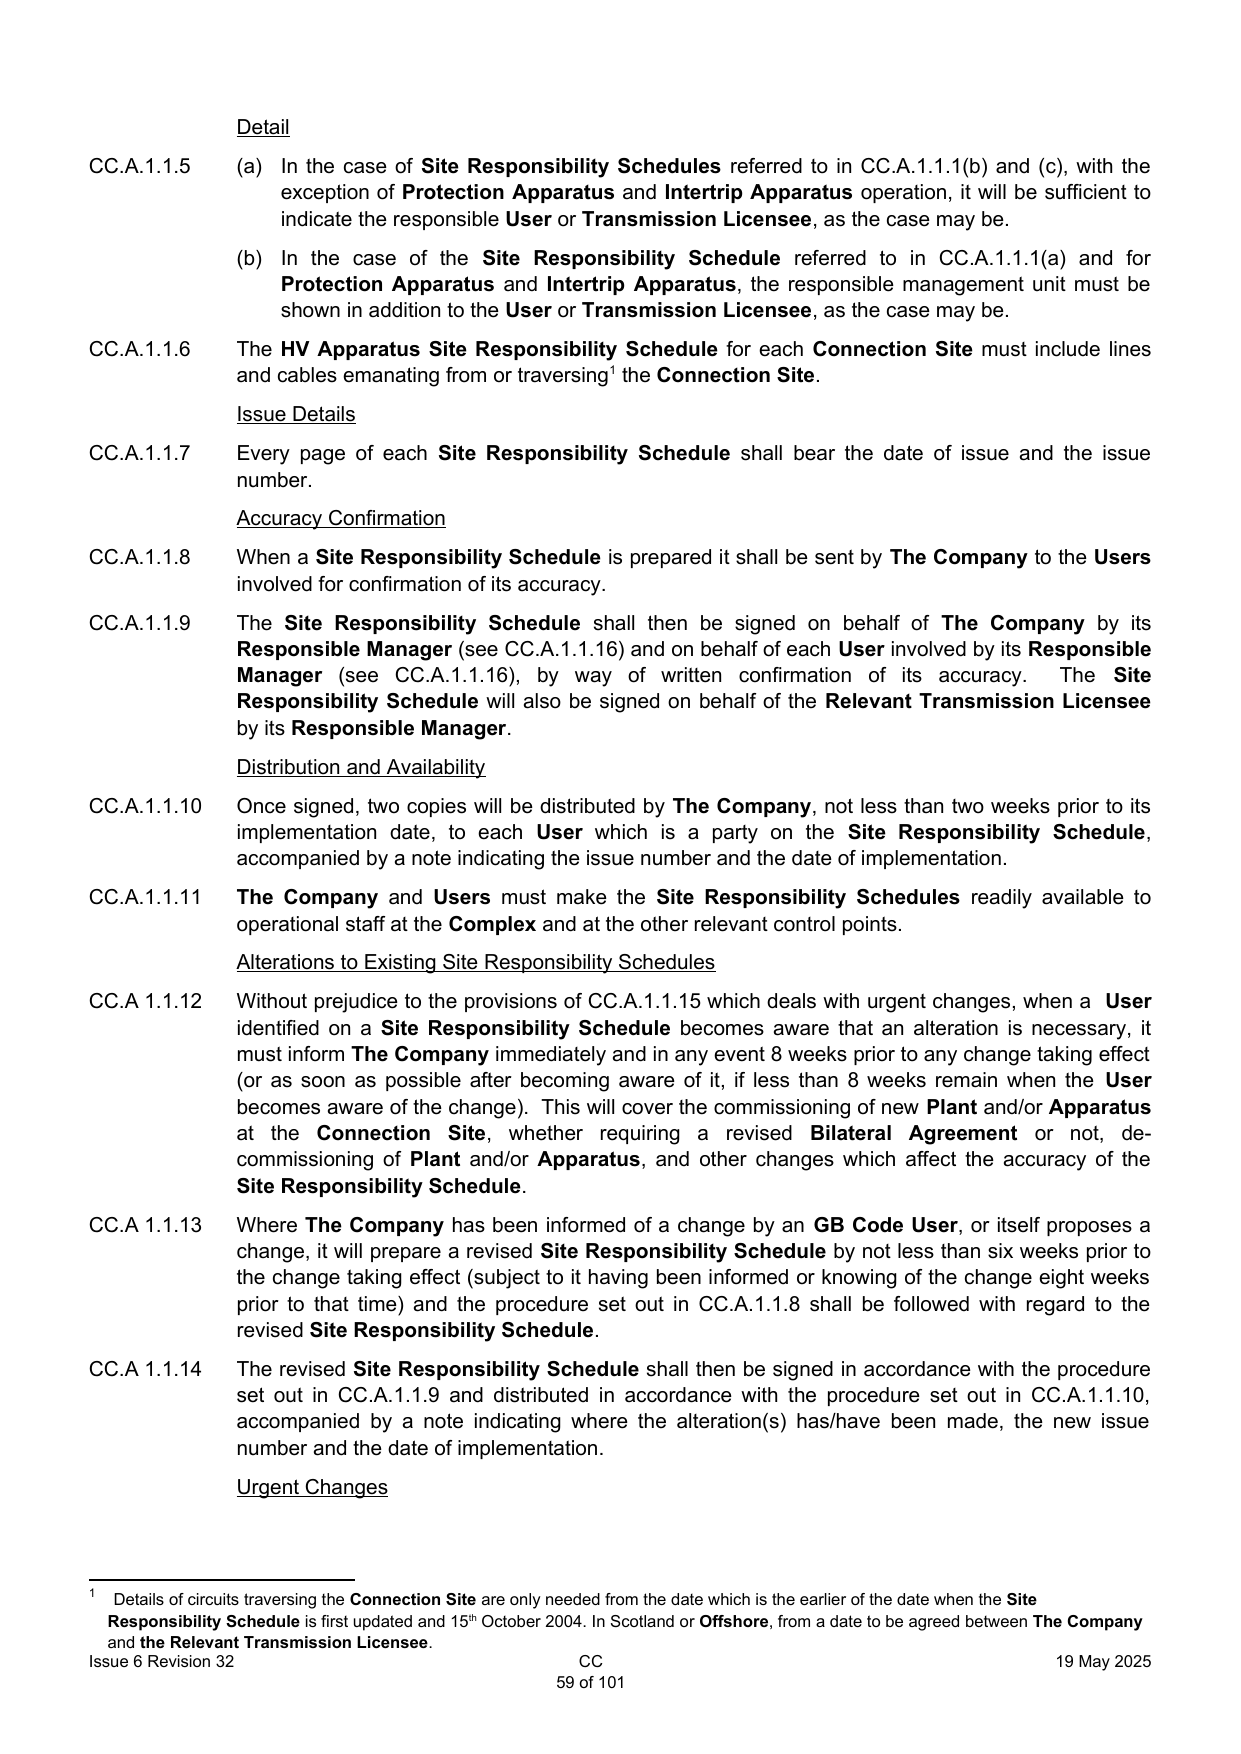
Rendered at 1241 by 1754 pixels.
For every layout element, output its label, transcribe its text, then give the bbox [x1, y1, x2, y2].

text CC.A 1.1.14 The revised Site Responsibility Schedule shall then be signed in accordance with the procedure set out in CC.A.1.1.9 and distributed in accordance with the procedure set out in CC.A.1.1.10, accompanied by a note indicating where the alteration(s) has/have been made, the new issue number and the date of implementation. [89, 1357, 1152, 1460]
text CC.A 1.1.13 Where The Company has been informed of a change by an GB Code User, or itself proposes a change, it will prepare a revised Site Responsibility Schedule by not less than six weeks prior to the change taking effect (subject to it having been informed or knowing of the change eight weeks prior to that time) and the procedure set out in CC.A.1.1.8 shall be followed with regard to the revised Site Responsibility Schedule. [89, 1212, 1152, 1342]
text CC.A.1.1.5 (a) In the case of Site Responsibility Schedules referred to in CC.A.1.1.1(b) and (c), with the exception of Protection Apparatus and Intertrip Apparatus operation, it will be sufficient to indicate the responsible User or Transmission Licensee, as the case may be. [89, 154, 1152, 231]
text Accuracy Confirmation [89, 506, 1152, 530]
text CC.A.1.1.8 When a Site Responsibility Schedule is prepared it shall be sent by The Company to the Users involved for confirmation of its accuracy. [89, 545, 1152, 595]
text Detail [89, 115, 1152, 139]
text Alterations to Existing Site Responsibility Schedules [89, 950, 1152, 974]
text CC.A.1.1.10 Once signed, two copies will be distributed by The Company, not less than two weeks prior to its implementation date, to each User which is a party on the Site Responsibility Schedule, accompanied by a note indicating the issue number and the date of implementation. [89, 793, 1152, 870]
text CC.A.1.1.7 Every page of each Site Responsibility Schedule shall bear the date of issue and the issue number. [89, 441, 1152, 491]
text CC.A.1.1.9 The Site Responsibility Schedule shall then be signed on behalf of The Company by its Responsible Manager (see CC.A.1.1.16) and on behalf of each User involved by its Responsible Manager (see CC.A.1.1.16), by way of written confirmation of its accuracy. The Site Responsibility Schedule will also be signed on behalf of the Relevant Transmission Licensee by its Responsible Manager. [89, 610, 1152, 740]
text CC.A 1.1.12 Without prejudice to the provisions of CC.A.1.1.15 which deals with urgent changes, when a User identified on a Site Responsibility Schedule becomes aware that an alteration is necessary, it must inform The Company immediately and in any event 8 weeks prior to any change taking effect (or as soon as possible after becoming aware of it, if less than 8 weeks remain when the User becomes aware of the change). This will cover the commissioning of new Plant and/or Apparatus at the Connection Site, whether requiring a revised Bilateral Agreement or not, de-commissioning of Plant and/or Apparatus, and other changes which affect the accuracy of the Site Responsibility Schedule. [89, 989, 1152, 1197]
text CC.A.1.1.6 The HV Apparatus Site Responsibility Schedule for each Connection Site must include lines and cables emanating from or traversing the Connection Site. [89, 337, 1152, 387]
text (b) In the case of the Site Responsibility Schedule referred to in CC.A.1.1.1(a) and for Protection Apparatus and Intertrip Apparatus, the responsible management unit must be shown in addition to the User or Transmission Licensee, as the case may be. [236, 245, 1152, 322]
text CC.A.1.1.11 The Company and Users must make the Site Responsibility Schedules readily available to operational staff at the Complex and at the other relevant control points. [89, 885, 1152, 935]
text Issue Details [89, 402, 1152, 426]
text Urgent Changes [89, 1474, 1152, 1498]
text Distribution and Availability [89, 754, 1152, 778]
